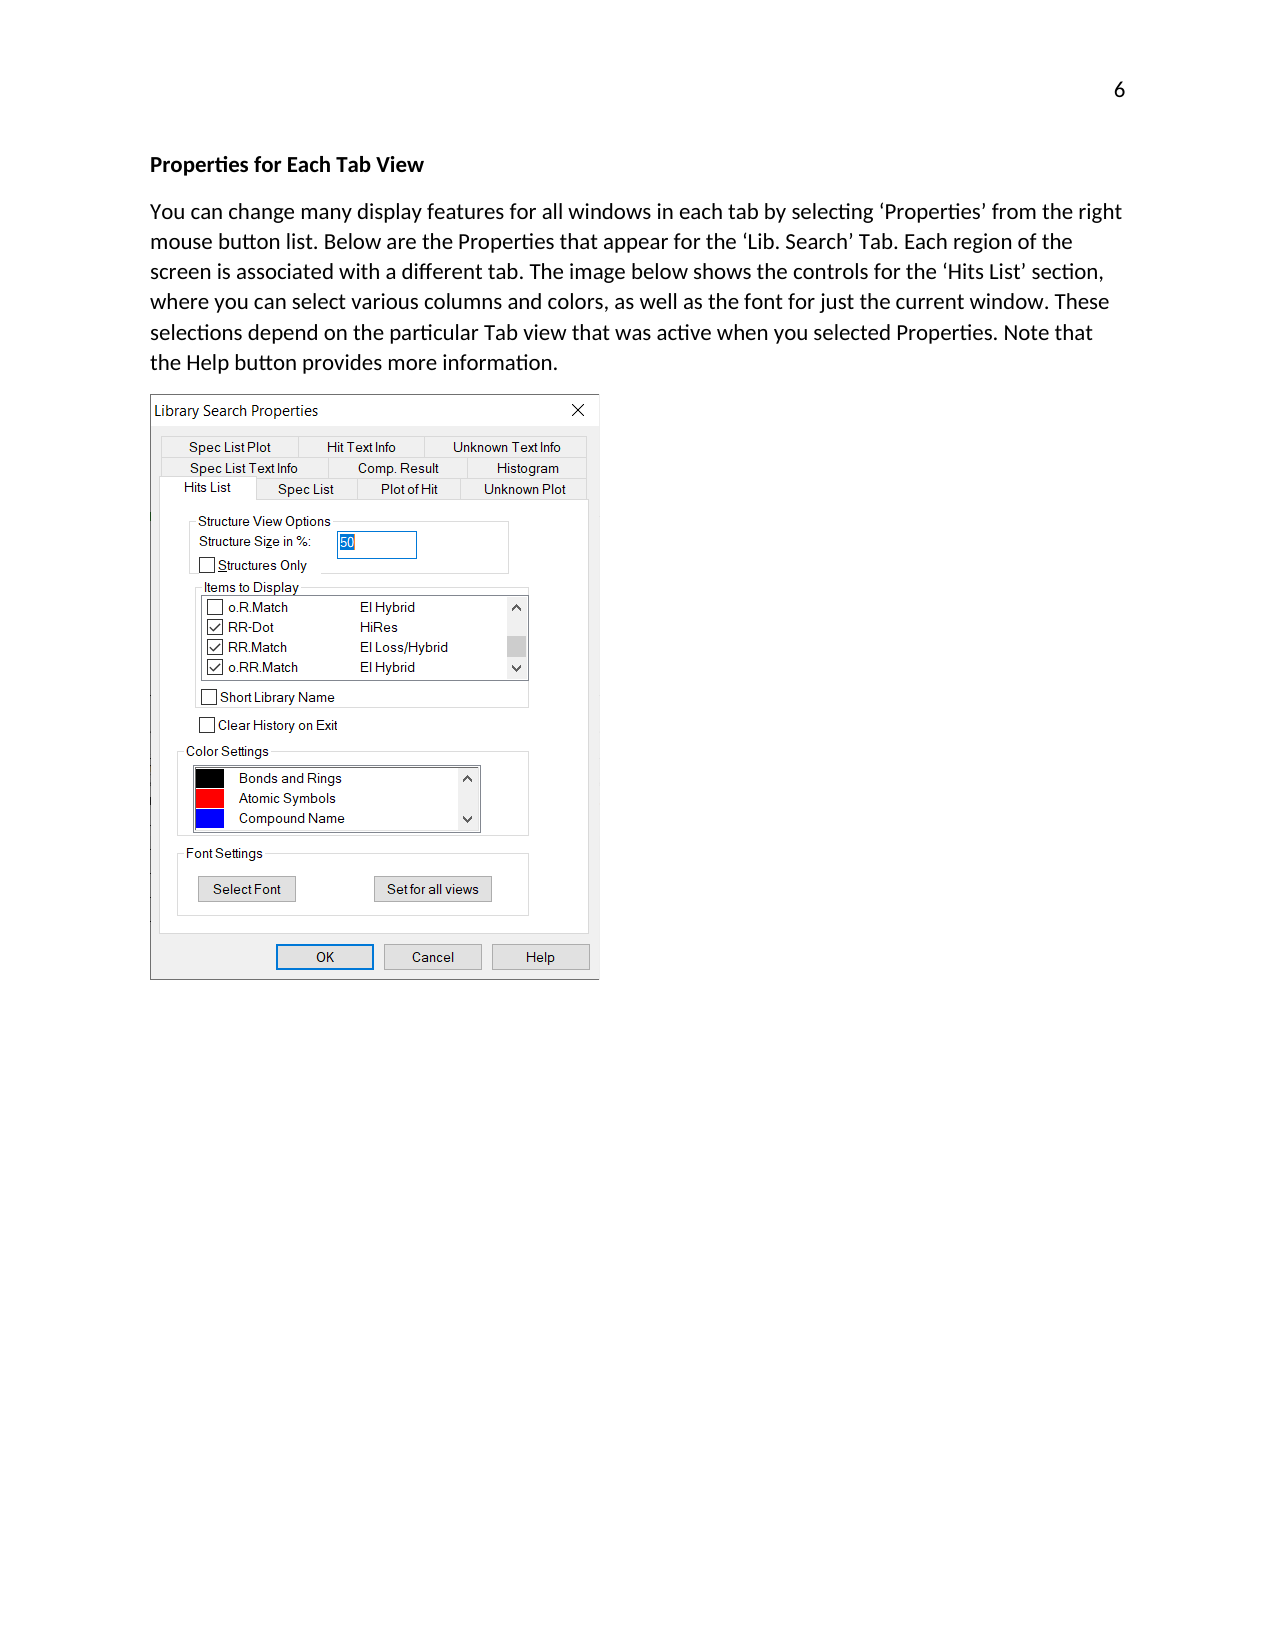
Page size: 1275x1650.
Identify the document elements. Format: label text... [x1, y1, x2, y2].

text You can change many display features for all windows in each tab by selecting ‘Properties’ from the right mouse button list. Below are the Properties that appear for the ‘Lib. Search’ Tab. Each region of the screen is associated with a different tab. The image below shows the controls for the ‘Hits List’ section, where you can select various columns and colors, as well as the font for just the current window. These selections depend on the particular Tab view that was active when you selected Properties. Note that the Help button provides more information. [150, 197, 1125, 376]
text Properties for Each Tab View [150, 150, 1125, 178]
picture [150, 394, 600, 980]
